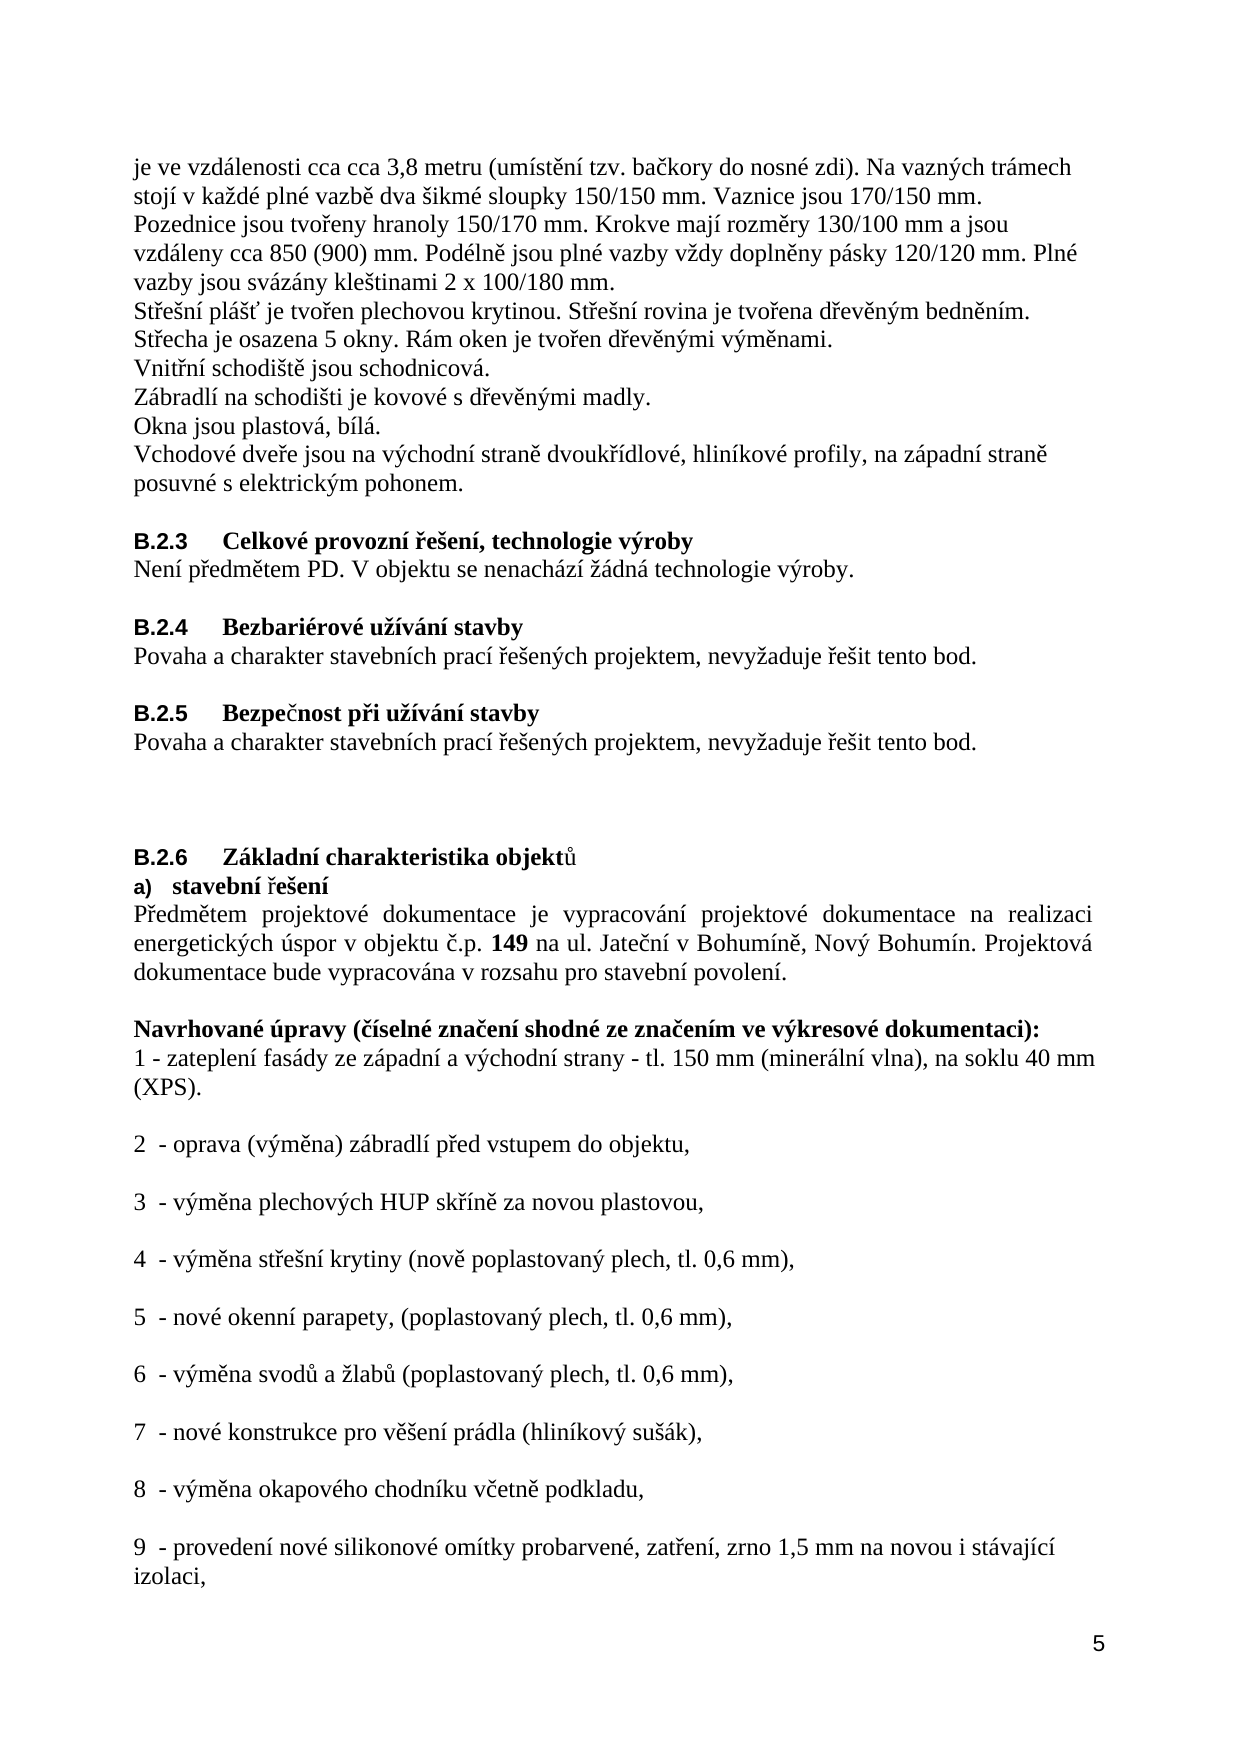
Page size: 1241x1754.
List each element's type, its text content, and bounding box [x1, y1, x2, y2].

text Okna jsou plastová, bílá. [133, 411, 1090, 439]
text 6 - výměna svodů a žlabů (poplastovaný plech, tl. 0,6 mm), [133, 1359, 1105, 1388]
text Střešní plášť je tvořen plechovou krytinou. Střešní rovina je tvořena dřevěným bedněním. Střecha je osazena 5 okny. Rám oken je tvořen dřevěnými výměnami. [133, 296, 1092, 353]
text 5 - nové okenní parapety, (poplastovaný plech, tl. 0,6 mm), [133, 1302, 1105, 1331]
subtitle Bezpečnost při užívání stavby [133, 698, 1105, 727]
text 7 - nové konstrukce pro věšení prádla (hliníkový sušák), [133, 1417, 1105, 1446]
text Vnitřní schodiště jsou schodnicová. [133, 353, 1080, 382]
subtitle Navrhované úpravy (číselné značení shodné ze značením ve výkresové dokumentaci): [133, 1014, 1105, 1043]
subtitle Základní charakteristika objektů [133, 842, 1105, 871]
text Povaha a charakter stavebních prací řešených projektem, nevyžaduje řešit tento bod. [133, 641, 1006, 669]
subtitle Bezbariérové užívání stavby [133, 612, 1105, 641]
text Vchodové dveře jsou na východní straně dvoukřídlové, hliníkové profily, na západní straně posuvné s elektrickým pohonem. [133, 439, 1091, 497]
text 2 - oprava (výměna) zábradlí před vstupem do objektu, [133, 1129, 1105, 1158]
text 1 - zateplení fasády ze západní a východní strany - tl. 150 mm (minerální vlna), na soklu 40 mm (XPS). [133, 1043, 1105, 1101]
text 8 - výměna okapového chodníku včetně podkladu, [133, 1474, 1105, 1503]
text Není předmětem PD. V objektu se nenachází žádná technologie výroby. [133, 554, 1105, 583]
text Zábradlí na schodišti je kovové s dřevěnými madly. [133, 382, 1080, 411]
text 4 - výměna střešní krytiny (nově poplastovaný plech, tl. 0,6 mm), [133, 1244, 1105, 1273]
text 9 - provedení nové silikonové omítky probarvené, zatření, zrno 1,5 mm na novou i stávající izolaci, [133, 1532, 1105, 1589]
subtitle stavební řešení [133, 871, 1105, 899]
text Povaha a charakter stavebních prací řešených projektem, nevyžaduje řešit tento bod. [133, 727, 1006, 756]
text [133, 152, 1092, 296]
text 3 - výměna plechových HUP skříně za novou plastovou, [133, 1187, 1105, 1216]
text Předmětem projektové dokumentace je vypracování projektové dokumentace na realizaci energetických úspor v objektu č.p. 149 na ul. Jateční v Bohumíně, Nový Bohumín. Projektová dokumentace bude vypracována v rozsahu pro stavební povolení. [133, 899, 1093, 986]
subtitle Celkové provozní řešení, technologie výroby [133, 526, 1105, 554]
